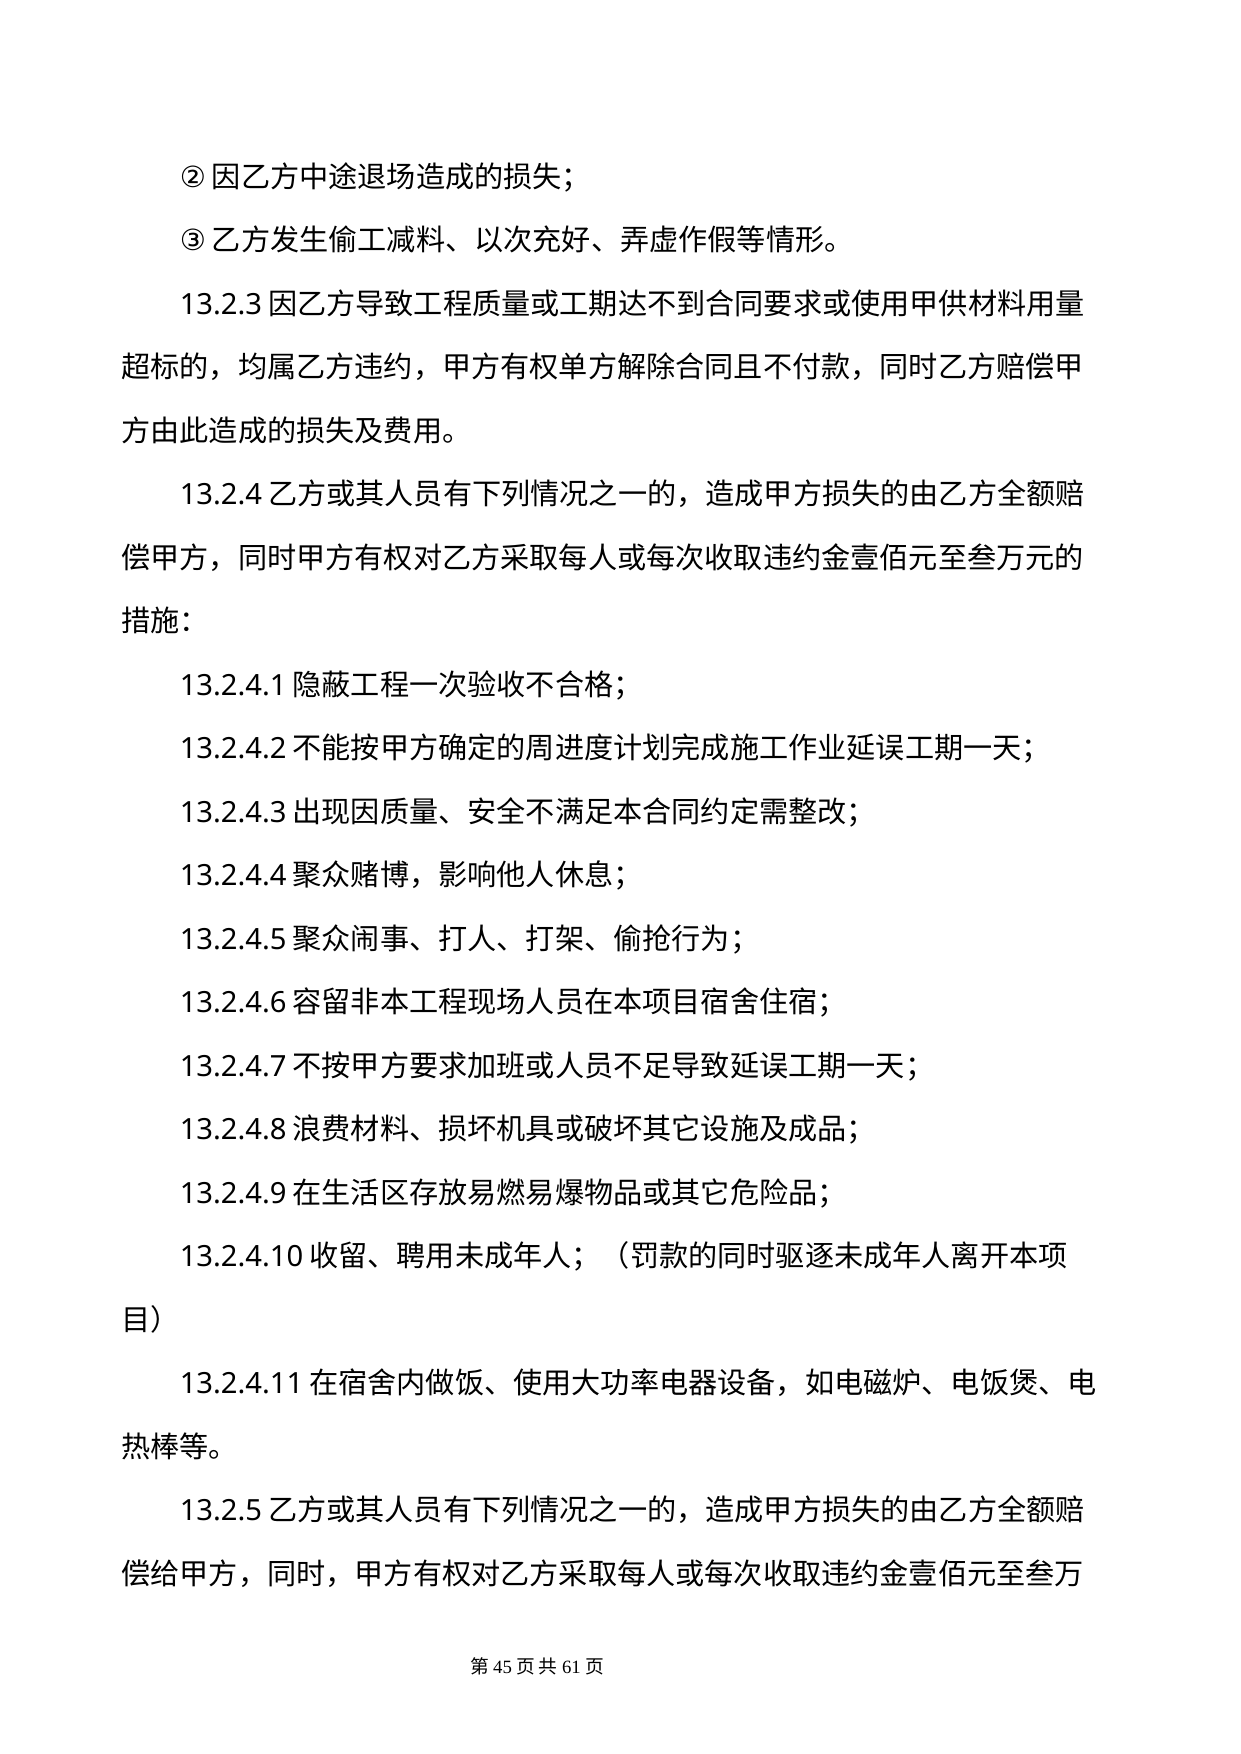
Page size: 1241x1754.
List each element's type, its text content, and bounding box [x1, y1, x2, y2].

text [121, 1487, 1098, 1593]
text 13.2.4.2不能按甲方确定的周进度计划完成施工作业延误工期一天； [121, 724, 1098, 767]
text 13.2.4.10收留、聘用未成年人；（罚款的同时驱逐未成年人离开本项目） [121, 1233, 1098, 1339]
text 13.2.3因乙方导致工程质量或工期达不到合同要求或使用甲供材料用量超标的，均属乙方违约，甲方有权单方解除合同且不付款，同时乙方赔偿甲方由此造成的损失及费用。 [121, 280, 1098, 449]
text ③乙方发生偷工减料、以次充好、弄虚作假等情形。 [121, 217, 1098, 259]
text ②因乙方中途退场造成的损失； [121, 153, 1098, 196]
text 13.2.4.6容留非本工程现场人员在本项目宿舍住宿； [121, 979, 1098, 1021]
text 13.2.4.8浪费材料、损坏机具或破坏其它设施及成品； [121, 1106, 1098, 1148]
text 13.2.4.9在生活区存放易燃易爆物品或其它危险品； [121, 1169, 1098, 1212]
text 13.2.4乙方或其人员有下列情况之一的，造成甲方损失的由乙方全额赔偿甲方，同时甲方有权对乙方采取每人或每次收取违约金壹佰元至叁万元的措施： [121, 471, 1098, 640]
text 13.2.4.1隐蔽工程一次验收不合格； [121, 661, 1098, 703]
text 13.2.4.3出现因质量、安全不满足本合同约定需整改； [121, 788, 1098, 831]
text 13.2.4.4聚众赌博，影响他人休息； [121, 852, 1098, 894]
text 13.2.4.7不按甲方要求加班或人员不足导致延误工期一天； [121, 1042, 1098, 1085]
text 13.2.4.5聚众闹事、打人、打架、偷抢行为； [121, 915, 1098, 958]
text 13.2.4.11在宿舍内做饭、使用大功率电器设备，如电磁炉、电饭煲、电热棒等。 [121, 1360, 1098, 1466]
